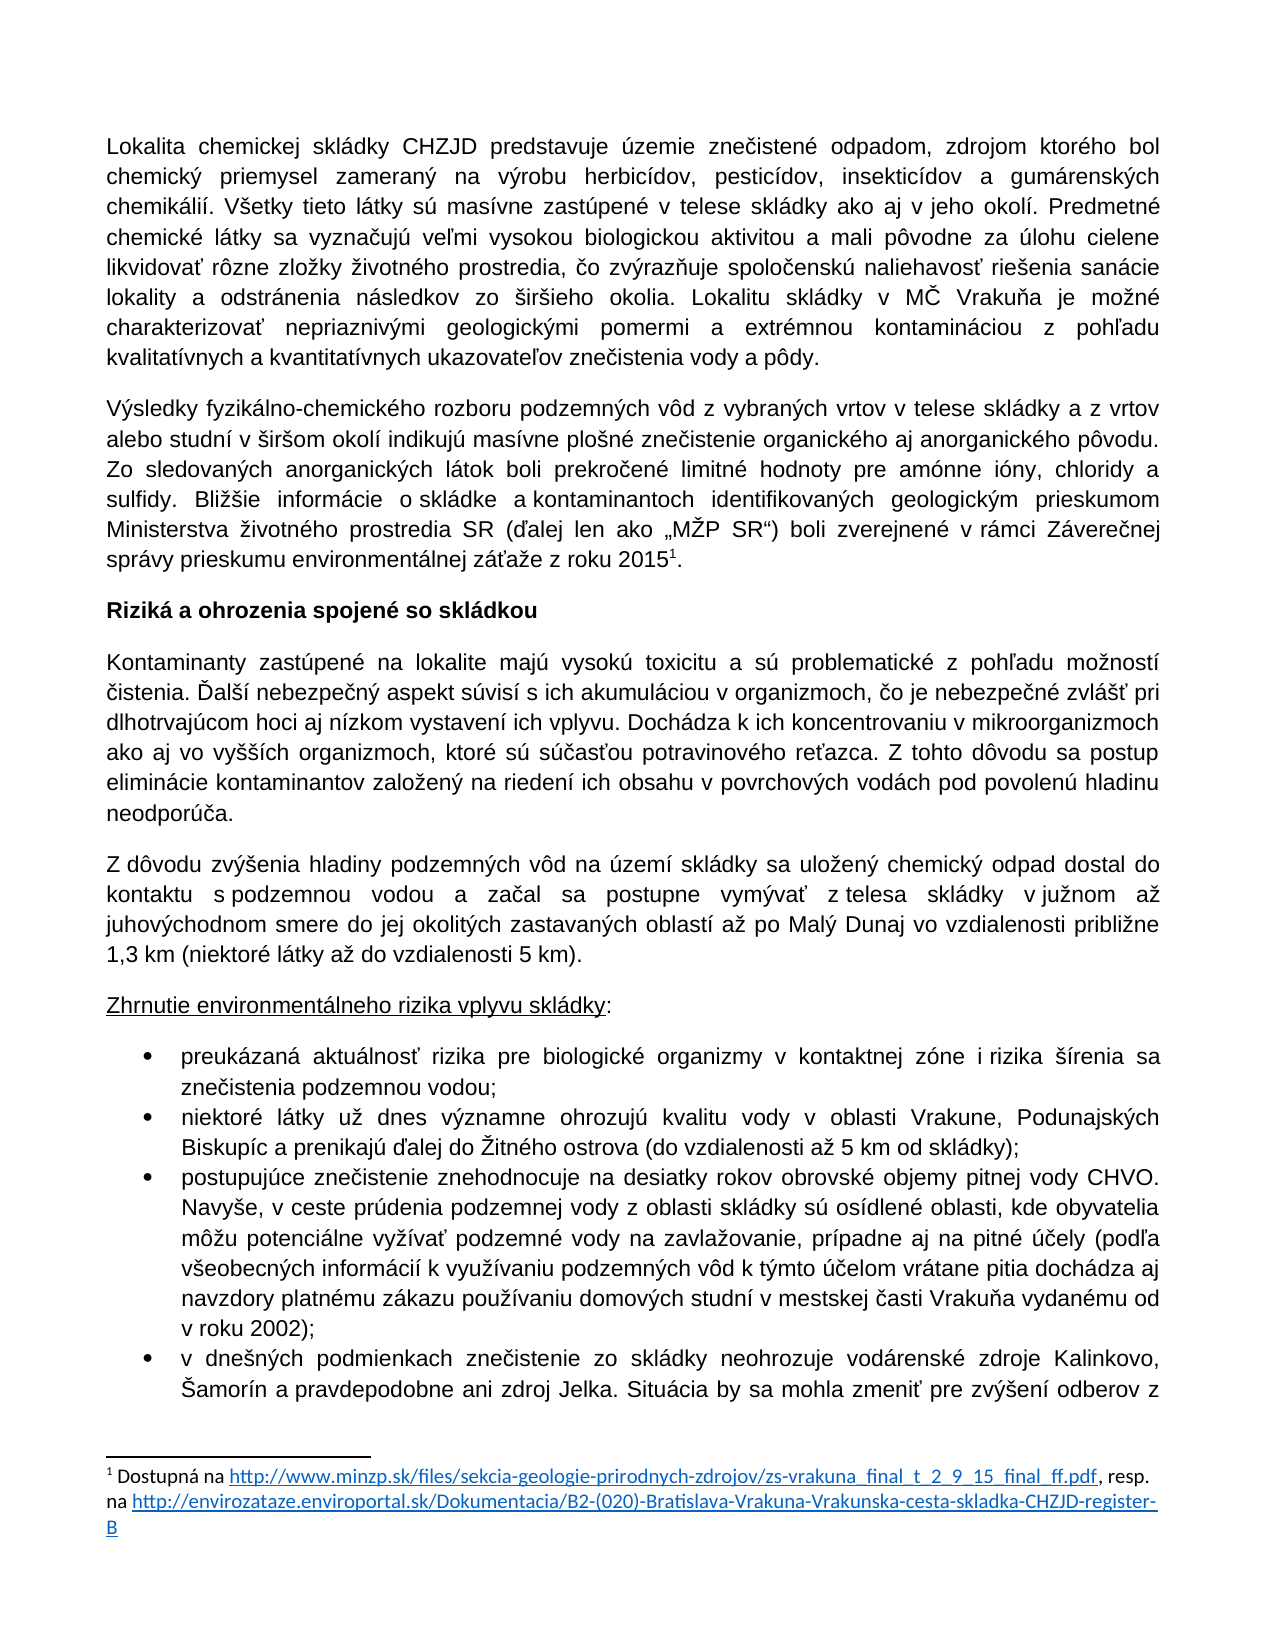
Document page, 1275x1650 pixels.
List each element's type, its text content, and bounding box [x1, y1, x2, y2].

list postupujúce znečistenie znehodnocuje na desiatky rokov obrovské objemy pitnej vody CHVO. Navyše, v ceste prúdenia podzemnej vody z oblasti skládky sú osídlené oblasti, kde obyvatelia môžu potenciálne vyžívať podzemné vody na zavlažovanie, prípadne aj na pitné účely (podľa všeobecných informácií k využívaniu podzemných vôd k týmto účelom vrátane pitia dochádza aj navzdory platnému zákazu používaniu domových studní v mestskej časti Vrakuňa vydanému od v roku 2002); [144, 1164, 1160, 1342]
list preukázaná aktuálnosť rizika pre biologické organizmy v kontaktnej zóne i rizika šírenia sa znečistenia podzemnou vodou; [143, 1043, 1160, 1100]
text Zhrnutie environmentálneho rizika vplyvu skládky: [106, 992, 1160, 1019]
list niektoré látky už dnes významne ohrozujú kvalitu vody v oblasti Vrakune, Podunajských Biskupíc a prenikajú ďalej do Žitného ostrova (do vzdialenosti až 5 km od skládky); [144, 1104, 1160, 1160]
text Kontaminanty zastúpené na lokalite majú vysokú toxicitu a sú problematické z pohľadu možností čistenia. Ďalší nebezpečný aspekt súvisí s ich akumuláciou v organizmoch, čo je nebezpečné zvlášť pri dlhotrvajúcom hoci aj nízkom vystavení ich vplyvu. Dochádza k ich koncentrovaniu v mikroorganizmoch ako aj vo vyšších organizmoch, ktoré sú súčasťou potravinového reťazca. Z tohto dôvodu sa postup eliminácie kontaminantov založený na riedení ich obsahu v povrchových vodách pod povolenú hladinu neodporúča. [106, 648, 1160, 826]
text Výsledky fyzikálno-chemického rozboru podzemných vôd z vybraných vrtov v telese skládky a z vrtov alebo studní v širšom okolí indikujú masívne plošné znečistenie organického aj anorganického pôvodu. Zo sledovaných anorganických látok boli prekročené limitné hodnoty pre amónne ióny, chloridy a sulfidy. Bližšie informácie o skládke a kontaminantoch identifikovaných geologickým prieskumom Ministerstva životného prostredia SR (ďalej len ako „MŽP SR“) boli zverejnené v rámci Záverečnej správy prieskumu environmentálnej záťaže z roku 2015. [106, 395, 1160, 573]
text Z dôvodu zvýšenia hladiny podzemných vôd na území skládky sa uložený chemický odpad dostal do kontaktu s podzemnou vodou a začal sa postupne vymývať z telesa skládky v južnom až juhovýchodnom smere do jej okolitých zastavaných oblastí až po Malý Dunaj vo vzdialenosti približne 1,3 km (niektoré látky až do vzdialenosti 5 km). [106, 851, 1160, 968]
text Lokalita chemickej skládky CHZJD predstavuje územie znečistené odpadom, zdrojom ktorého bol chemický priemysel zameraný na výrobu herbicídov, pesticídov, insekticídov a gumárenských chemikálií. Všetky tieto látky sú masívne zastúpené v telese skládky ako aj v jeho okolí. Predmetné chemické látky sa vyznačujú veľmi vysokou biologickou aktivitou a mali pôvodne za úlohu cielene likvidovať rôzne zložky životného prostredia, čo zvýrazňuje spoločenskú naliehavosť riešenia sanácie lokality a odstránenia následkov zo širšieho okolia. Lokalitu skládky v MČ Vrakuňa je možné charakterizovať nepriaznivými geologickými pomermi a extrémnou kontamináciou z pohľadu kvalitatívnych a kvantitatívnych ukazovateľov znečistenia vody a pôdy. [106, 133, 1160, 371]
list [143, 1345, 1160, 1402]
text Riziká a ohrozenia spojené so skládkou [106, 597, 1160, 624]
